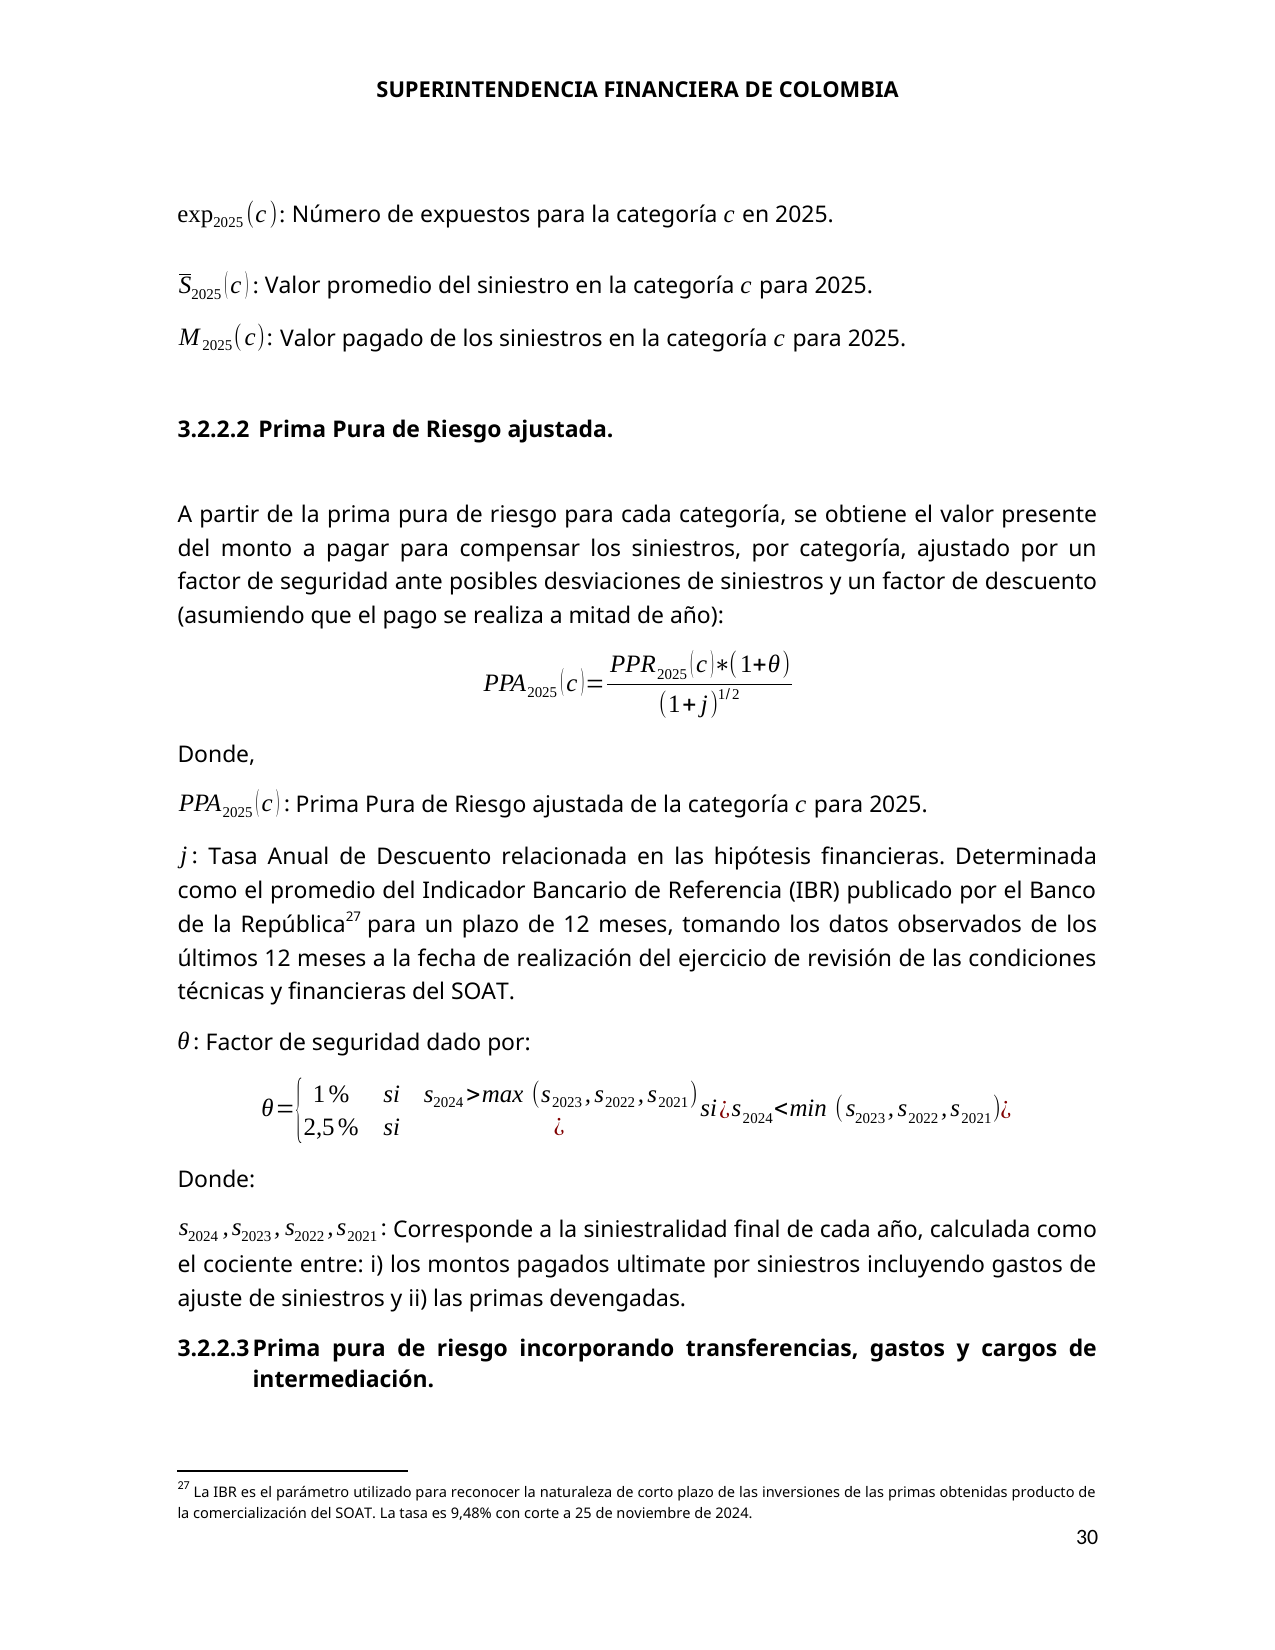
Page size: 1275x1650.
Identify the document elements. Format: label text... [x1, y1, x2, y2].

text Corresponde a la siniestralidad final de cada año, calculada como el cociente entre: i) los montos pagados ultimate por siniestros incluyendo gastos de ajuste de siniestros y ii) las primas devengadas. [177, 1213, 1098, 1313]
text Valor pagado de los siniestros en la categoría para 2025. [177, 322, 1098, 354]
text Número de expuestos para la categoría en 2025. [177, 198, 1098, 231]
text Donde: [177, 1163, 1098, 1194]
text A partir de la prima pura de riesgo para cada categoría, se obtiene el valor presente del monto a pagar para compensar los siniestros, por categoría, ajustado por un factor de seguridad ante posibles desviaciones de siniestros y un factor de descuento (asumiendo que el pago se realiza a mitad de año): [177, 498, 1098, 630]
text Valor promedio del siniestro en la categoría para 2025. [177, 269, 1098, 302]
text Donde, [177, 738, 1098, 769]
text Factor de seguridad dado por: [177, 1026, 1098, 1057]
subtitle Prima pura de riesgo incorporando transferencias, gastos y cargos de intermediación. [177, 1332, 1098, 1395]
subtitle Prima Pura de Riesgo ajustada. [177, 413, 1098, 444]
text Tasa Anual de Descuento relacionada en las hipótesis financieras. Determinada como el promedio del Indicador Bancario de Referencia (IBR) publicado por el Banco de la República para un plazo de 12 meses, tomando los datos observados de los últimos 12 meses a la fecha de realización del ejercicio de revisión de las condiciones técnicas y financieras del SOAT. [177, 840, 1098, 1006]
text Prima Pura de Riesgo ajustada de la categoría para 2025. [177, 788, 1098, 821]
